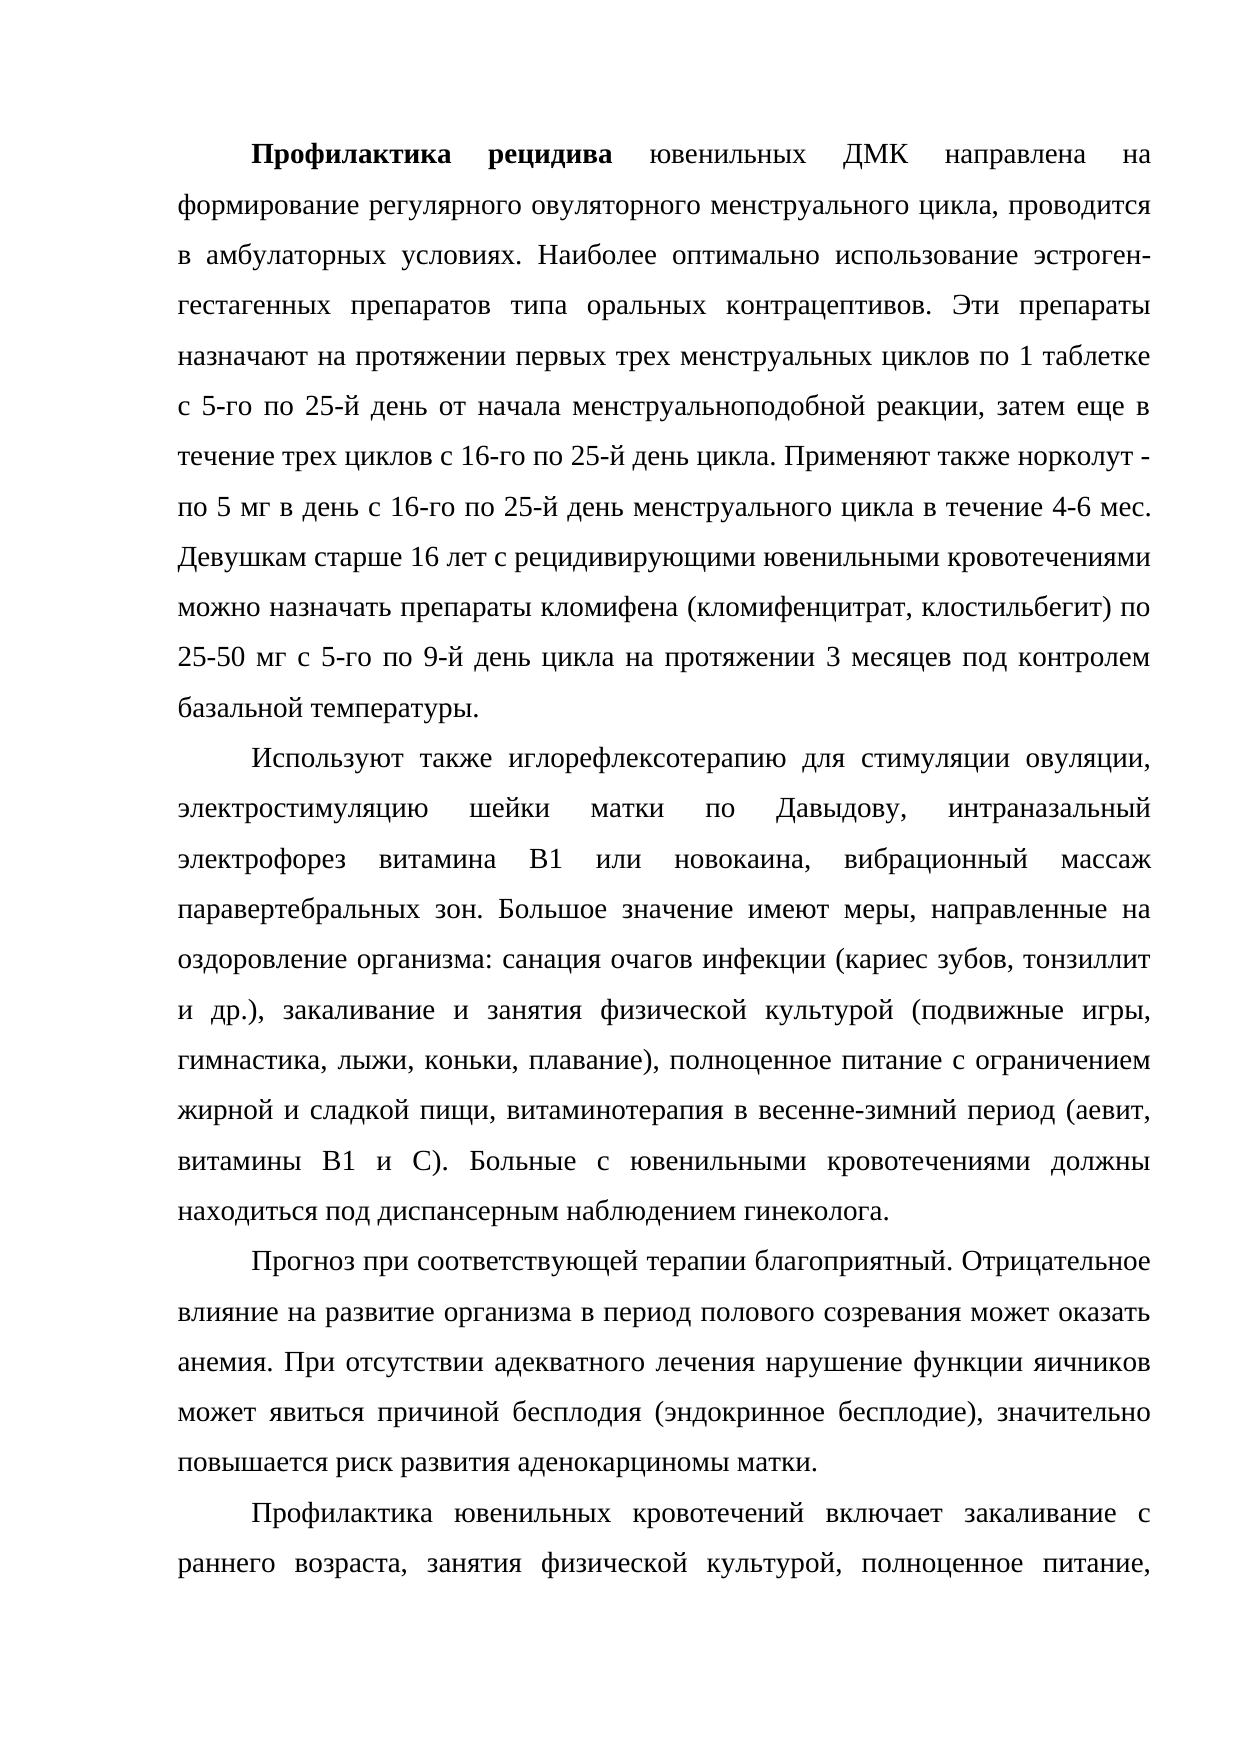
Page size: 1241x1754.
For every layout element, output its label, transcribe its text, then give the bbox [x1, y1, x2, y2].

text Прогноз при соответствующей терапии благоприятный. Отрицательное влияние на развитие организма в период полового созревания может оказать анемия. При отсутствии адекватного лечения нарушение функции яичников может явиться причиной бесплодия (эндокринное бесплодие), значительно повышается риск развития аденокарциномы матки. [177, 1243, 1152, 1478]
text Профилактика рецидива ювенильных ДМК направлена на формирование регулярного овуляторного менструального цикла, проводится в амбулаторных условиях. Наиболее оптимально использование эстроген-гестагенных препаратов типа оральных контрацептивов. Эти препараты назначают на протяжении первых трех менструальных циклов по 1 таблетке с 5-го по 25-й день от начала менструальноподобной реакции, затем еще в течение трех циклов с 16-го по 25-й день цикла. Применяют также норколут - по 5 мг в день с 16-го по 25-й день менструального цикла в течение 4-6 мес. Девушкам старше 16 лет с рецидивирующими ювенильными кровотечениями можно назначать препараты кломифена (кломифенцитрат, клостильбегит) по 25-50 мг с 5-го по 9-й день цикла на протяжении 3 месяцев под контролем базальной температуры. [177, 136, 1152, 723]
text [177, 1495, 1152, 1579]
text Используют также иглорефлексотерапию для стимуляции овуляции, электростимуляцию шейки матки по Давыдову, интраназальный электрофорез витамина В1 или новокаина, вибрационный массаж паравертебральных зон. Большое значение имеют меры, направленные на оздоровление организма: санация очагов инфекции (кариес зубов, тонзиллит и др.), закаливание и занятия физической культурой (подвижные игры, гимнастика, лыжи, коньки, плавание), полноценное питание с ограничением жирной и сладкой пищи, витаминотерапия в весенне-зимний период (аевит, витамины В1 и С). Больные с ювенильными кровотечениями должны находиться под диспансерным наблюдением гинеколога. [177, 740, 1152, 1227]
